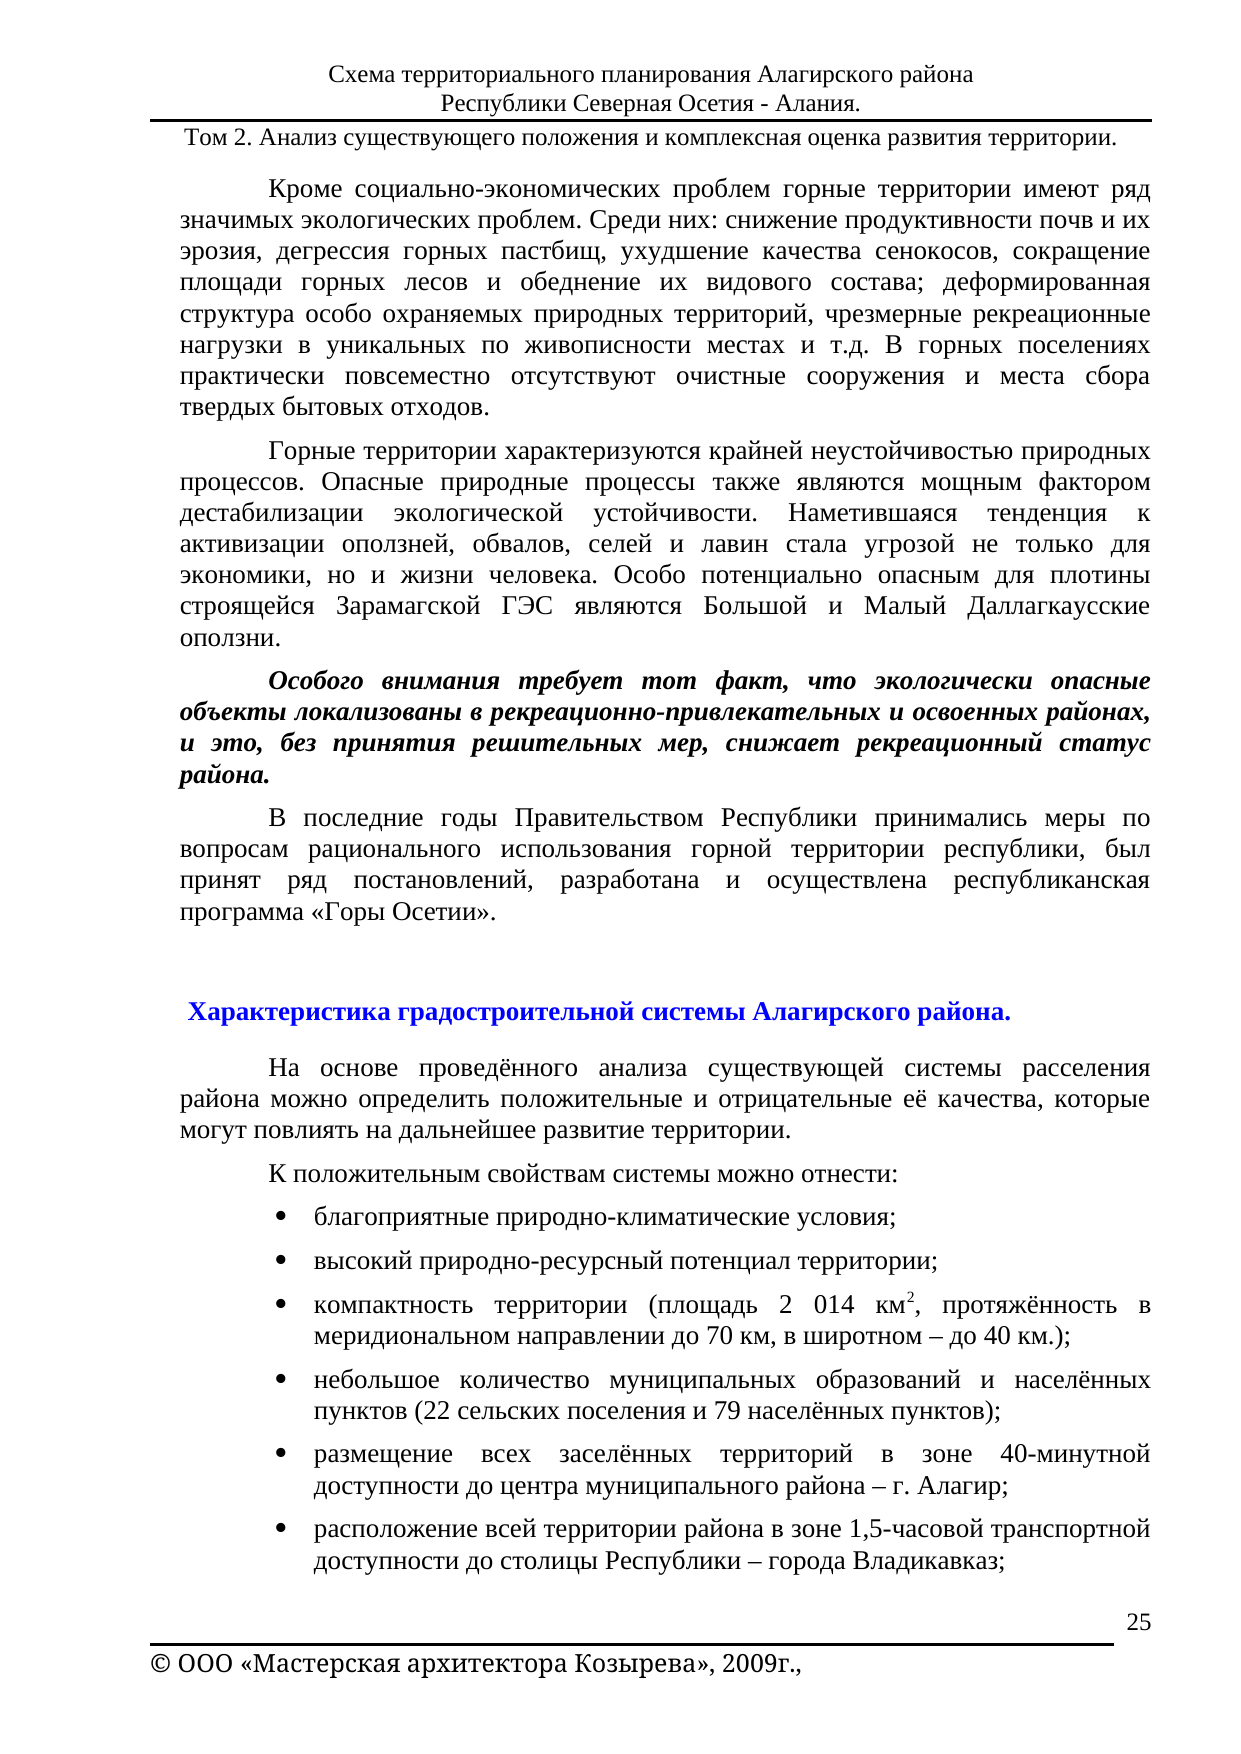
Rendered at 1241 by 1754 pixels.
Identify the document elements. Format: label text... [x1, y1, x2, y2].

list высокий природно-ресурсный потенциал территории; [276, 1244, 1152, 1275]
text Кроме социально-экономических проблем горные территории имеют ряд значимых экологических проблем. Среди них: снижение продуктивности почв и их эрозия, дегрессия горных пастбищ, ухудшение качества сенокосов, сокращение площади горных лесов и обеднение их видового состава; деформированная структура особо охраняемых природных территорий, чрезмерные рекреационные нагрузки в уникальных по живописности местах и т.д. В горных поселениях практически повсеместно отсутствуют очистные сооружения и места сбора твердых бытовых отходов. [179, 172, 1152, 421]
list размещение всех заселённых территорий в зоне 40-минутной доступности до центра муниципального района – г. Алагир; [276, 1438, 1152, 1500]
text Особого внимания требует тот факт, что экологически опасные объекты локализованы в рекреационно-привлекательных и освоенных районах, и это, без принятия решительных мер, снижает рекреационный статус района. [179, 664, 1152, 789]
subtitle Характеристика градостроительной системы Алагирского района. [187, 994, 1152, 1026]
text В последние годы Правительством Республики принимались меры по вопросам рационального использования горной территории республики, был принят ряд постановлений, разработана и осуществлена республиканская программа «Горы Осетии». [179, 801, 1152, 926]
list благоприятные природно-климатические условия; [276, 1200, 1152, 1232]
list компактность территории (площадь 2 014 км2, протяжённость в меридиональном направлении до , в широтном – до .); [276, 1288, 1152, 1350]
list расположение всей территории района в зоне 1,5-часовой транспортной доступности до столицы Республики – города Владикавказ; [276, 1512, 1152, 1575]
text Горные территории характеризуются крайней неустойчивостью природных процессов. Опасные природные процессы также являются мощным фактором дестабилизации экологической устойчивости. Наметившаяся тенденция к активизации оползней, обвалов, селей и лавин стала угрозой не только для экономики, но и жизни человека. Особо потенциально опасным для плотины строящейся Зарамагской ГЭС являются Большой и Малый Даллагкаусские оползни. [179, 434, 1152, 652]
list небольшое количество муниципальных образований и населённых пунктов (22 сельских поселения и 79 населённых пунктов); [276, 1363, 1152, 1425]
text К положительным свойствам системы можно отнести: [179, 1157, 1152, 1188]
text На основе проведённого анализа существующей системы расселения района можно определить положительные и отрицательные её качества, которые могут повлиять на дальнейшее развитие территории. [179, 1051, 1152, 1144]
